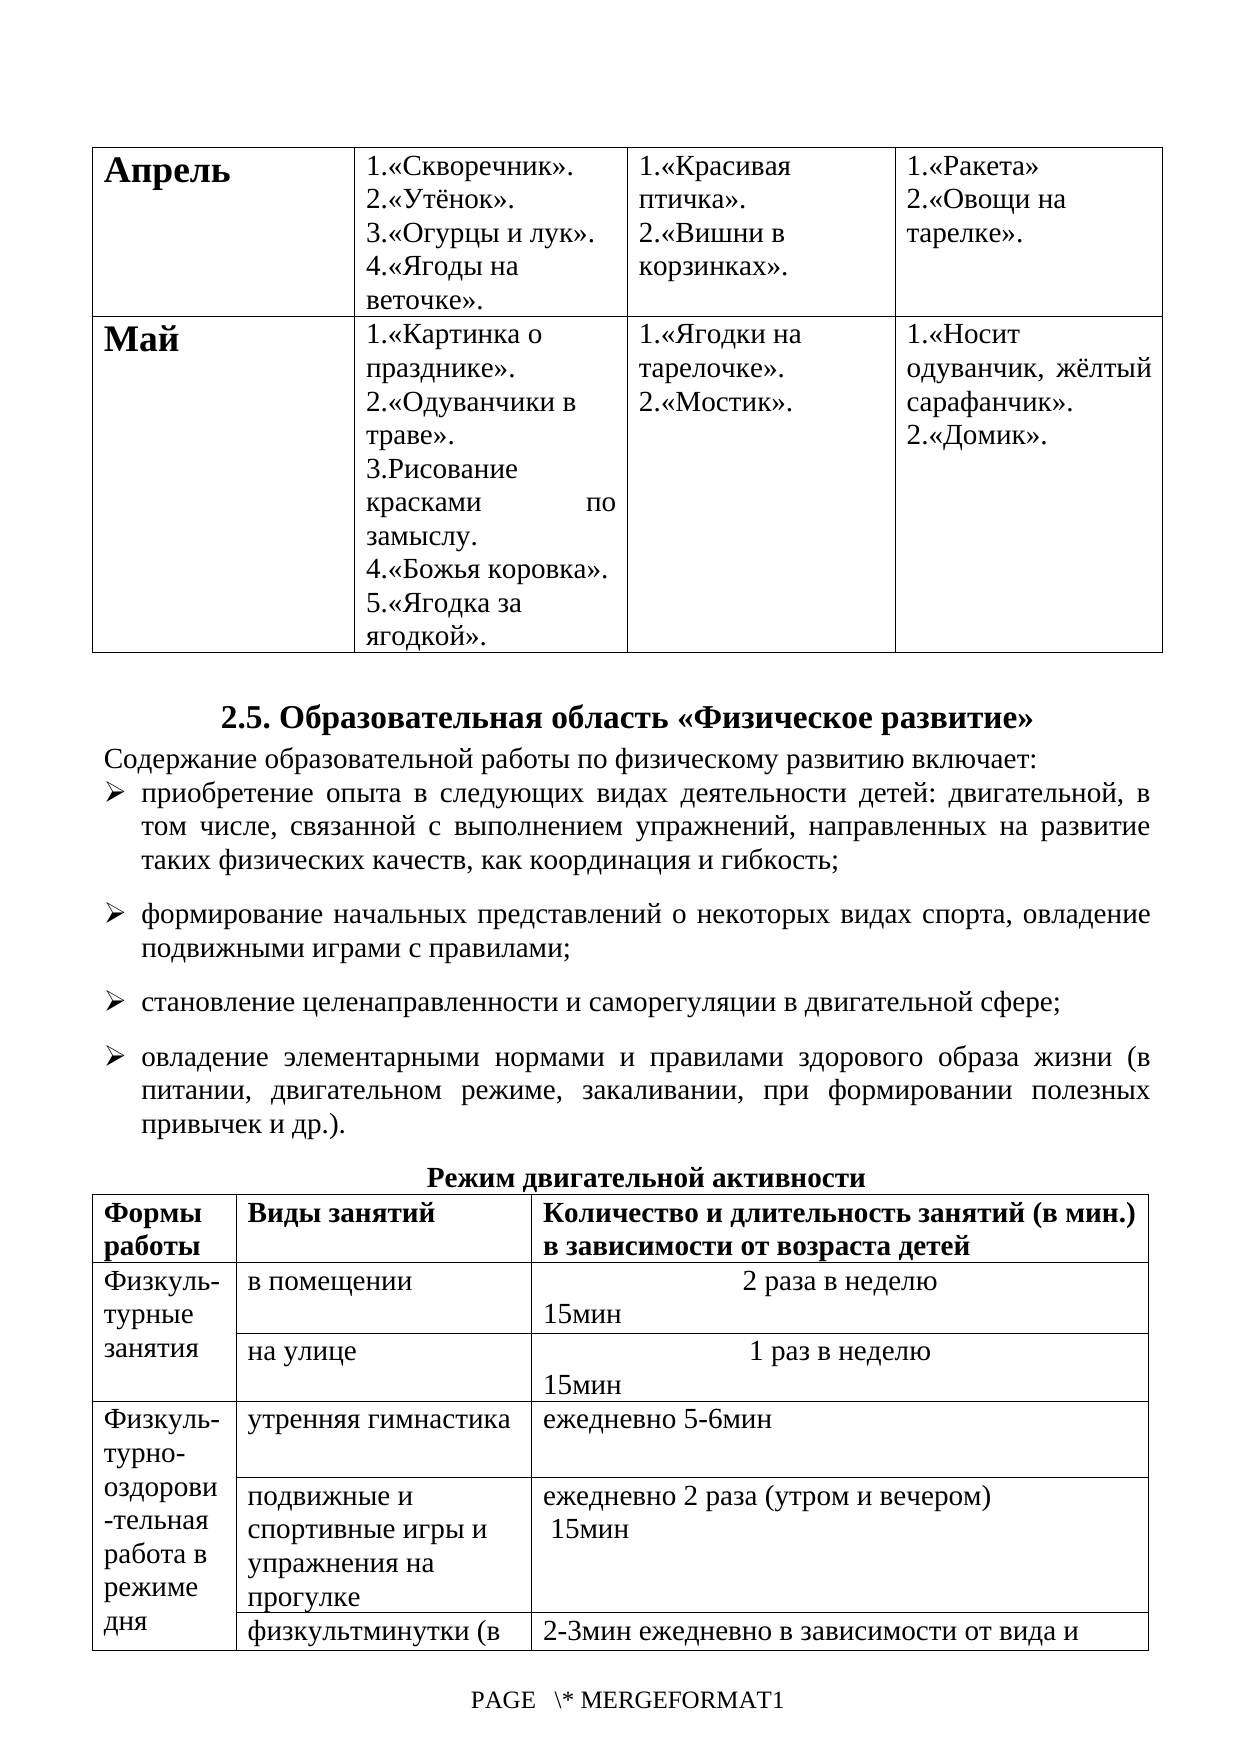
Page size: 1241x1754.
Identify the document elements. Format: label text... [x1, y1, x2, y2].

list овладение элементарными нормами и правилами здорового образа жизни (в питании, двигательном режиме, закаливании, при формировании полезных привычек и др.). [103, 1039, 1152, 1139]
table_cell 1.«Носит одуванчик, жёлтый сарафанчик». 2.«Домик». [896, 317, 1162, 652]
table_cell 1 раз в неделю 15мин [532, 1334, 1148, 1401]
text Содержание образовательной работы по физическому развитию включает: [103, 741, 1152, 775]
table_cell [532, 1613, 1148, 1649]
table_cell ежедневно 2 раза (утром и вечером) 15мин [532, 1478, 1148, 1612]
text 2.5. Образовательная область «Физическое развитие» [103, 697, 1152, 736]
list становление целенаправленности и саморегуляции в двигательной сфере; [103, 984, 1152, 1018]
table_cell Физкуль-турные занятия [93, 1263, 236, 1401]
table_header Формы работы [93, 1195, 236, 1262]
table_header Количество и длительность занятий (в мин.) в зависимости от возраста детей [532, 1195, 1148, 1262]
table_cell в помещении [237, 1263, 531, 1332]
list Режим двигательной активности [141, 1160, 1152, 1194]
table_cell 1.«Ягодки на тарелочке». 2.«Мостик». [628, 317, 895, 652]
table_cell утренняя гимнастика [237, 1402, 531, 1477]
table_cell Апрель [93, 148, 354, 316]
table_cell Май [93, 317, 354, 652]
list формирование начальных представлений о некоторых видах спорта, овладение подвижными играми с правилами; [103, 896, 1152, 963]
table_cell Физкуль-турно-оздорови-тельная работа в режиме дня [93, 1402, 236, 1649]
table_cell 1.«Ракета» 2.«Овощи на тарелке». [896, 148, 1162, 316]
table_cell на улице [237, 1334, 531, 1401]
table_cell подвижные и спортивные игры и упражнения на прогулке [237, 1478, 531, 1612]
table_header Виды занятий [237, 1195, 531, 1262]
table_cell 1.«Красивая птичка». 2.«Вишни в корзинках». [628, 148, 895, 316]
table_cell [237, 1613, 531, 1649]
table_cell ежедневно 5-6мин [532, 1402, 1148, 1477]
table_cell 1.«Картинка о празднике». 2.«Одуванчики в траве». 3.Рисование красками по замыслу. 4.«Божья коровка». 5.«Ягодка за ягодкой». [355, 317, 627, 652]
list приобретение опыта в следующих видах деятельности детей: двигательной, в том числе, связанной с выполнением упражнений, направленных на развитие таких физических качеств, как координация и гибкость; [103, 775, 1152, 876]
table_cell 1.«Скворечник». 2.«Утёнок». 3.«Огурцы и лук». 4.«Ягоды на веточке». [355, 148, 627, 316]
table_cell 2 раза в неделю 15мин [532, 1263, 1148, 1332]
